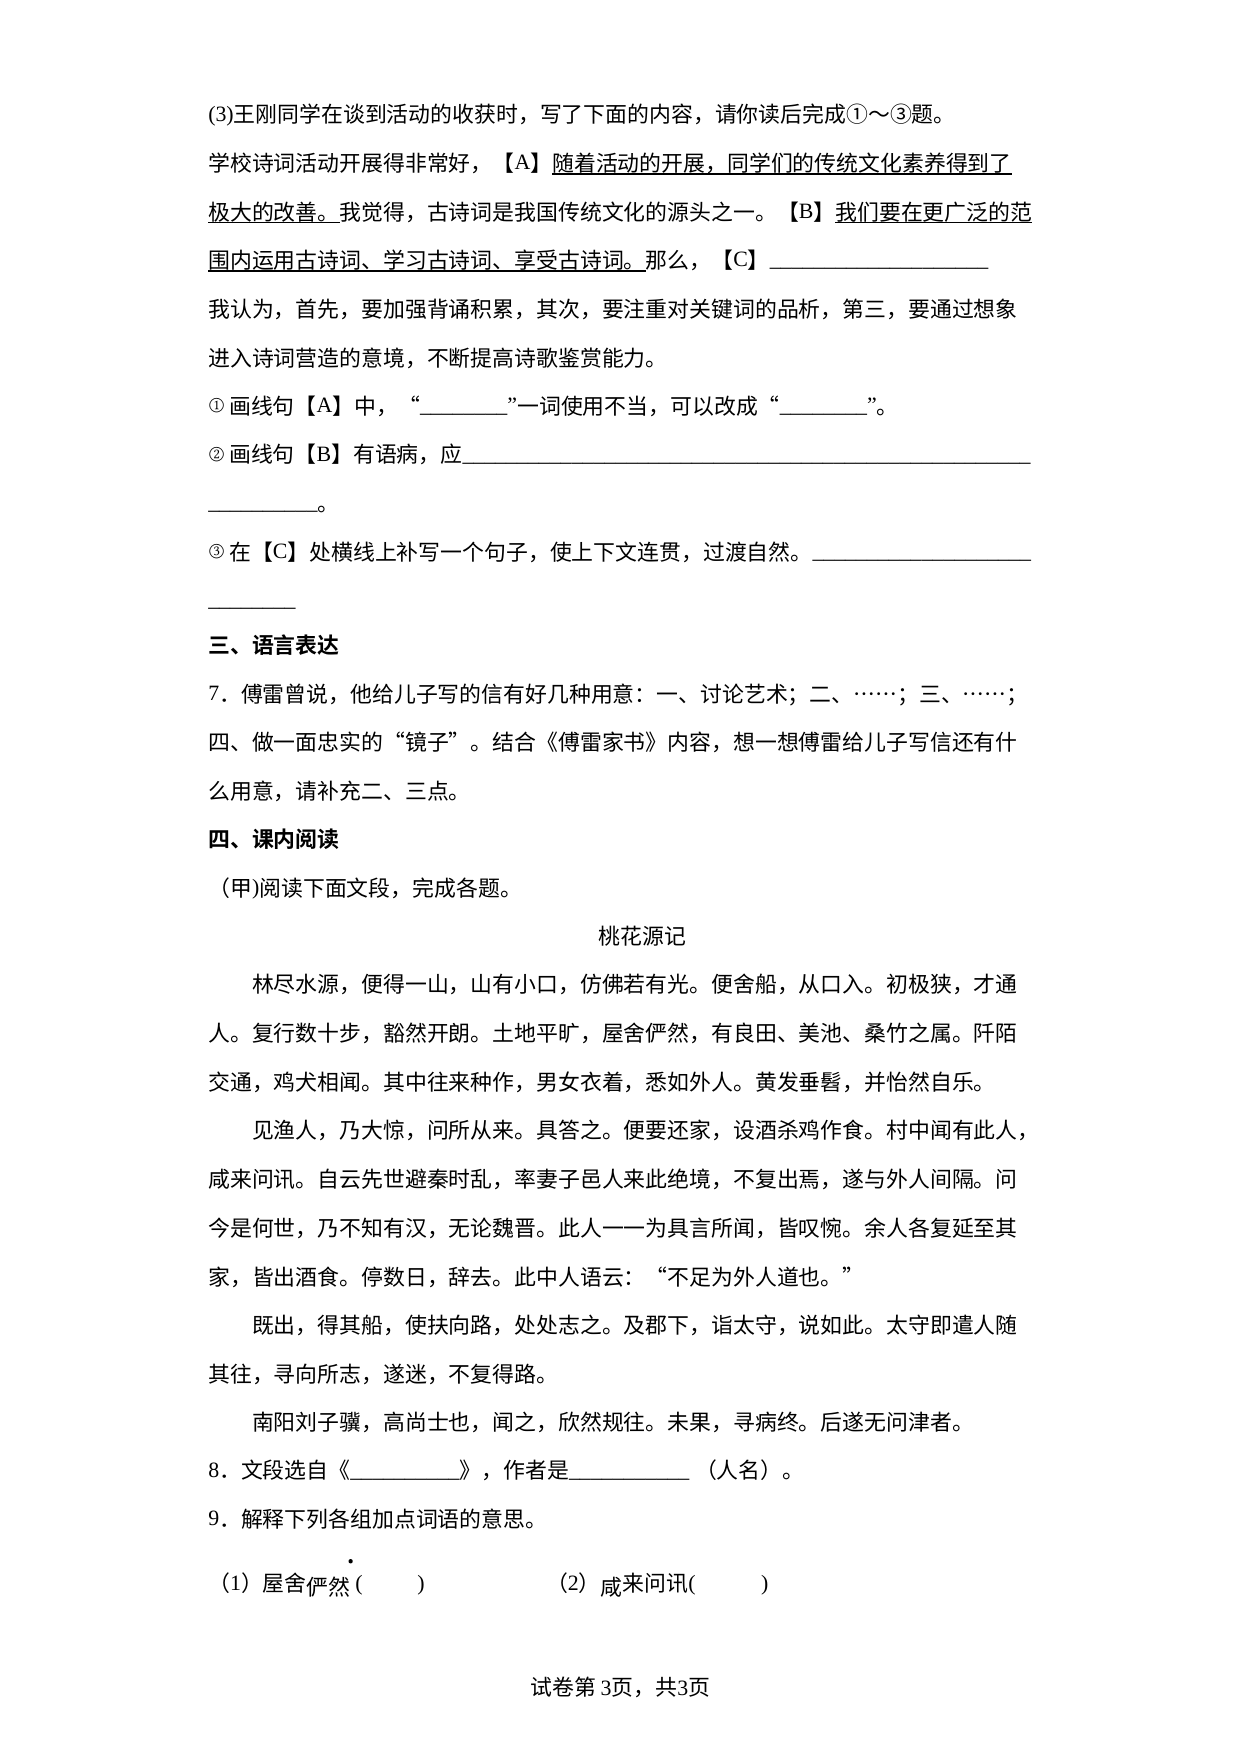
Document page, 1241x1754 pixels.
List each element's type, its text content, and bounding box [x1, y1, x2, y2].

text ①画线句【A】中，“________”一词使用不当，可以改成“________”。 [208, 389, 1032, 421]
text 桃花源记 [208, 919, 1032, 951]
text 7．傅雷曾说，他给儿子写的信有好几种用意：一、讨论艺术；二、……；三、……；四、做一面忠实的“镜子”。结合《傅雷家书》内容，想一想傅雷给儿子写信还有什么用意，请补充二、三点。 [208, 676, 1032, 806]
text (3)王刚同学在谈到活动的收获时，写了下面的内容，请你读后完成①～③题。 [208, 97, 1032, 129]
text 8．文段选自《__________》，作者是___________ （人名）。 [208, 1453, 1032, 1485]
text （1）屋舍俨然 ( ) （2）咸来问讯( ) [208, 1549, 1032, 1614]
text 四、课内阅读 [208, 822, 1032, 854]
text 学校诗词活动开展得非常好，【A】随着活动的开展，同学们的传统文化素养得到了极大的改善。我觉得，古诗词是我国传统文化的源头之一。【B】我们要在更广泛的范围内运用古诗词、学习古诗词、享受古诗词。那么，【C】____________________ 我认为，首先，要加强背诵积累，其次，要注重对关键词的品析，第三，要通过想象进入诗词营造的意境，不断提高诗歌鉴赏能力。 [208, 145, 1032, 373]
text 三、语言表达 [208, 628, 1032, 660]
text ②画线句【B】有语病，应______________________________________________________________。 [208, 437, 1032, 518]
text 9．解释下列各组加点词语的意思。 [208, 1501, 1032, 1534]
text 林尽水源，便得一山，山有小口，仿佛若有光。便舍船，从口入。初极狭，才通人。复行数十步，豁然开朗。土地平旷，屋舍俨然，有良田、美池、桑竹之属。阡陌交通，鸡犬相闻。其中往来种作，男女衣着，悉如外人。黄发垂髫，并怡然自乐。 [208, 967, 1032, 1097]
text （甲)阅读下面文段，完成各题。 [208, 870, 1032, 903]
text ③在【C】处横线上补写一个句子，使上下文连贯，过渡自然。____________________________ [208, 534, 1032, 615]
text 南阳刘子骥，高尚士也，闻之，欣然规往。未果，寻病终。后遂无问津者。 [208, 1404, 1032, 1437]
text 见渔人，乃大惊，问所从来。具答之。便要还家，设酒杀鸡作食。村中闻有此人，咸来问讯。自云先世避秦时乱，率妻子邑人来此绝境，不复出焉，遂与外人间隔。问今是何世，乃不知有汉，无论魏晋。此人一一为具言所闻，皆叹惋。余人各复延至其家，皆出酒食。停数日，辞去。此中人语云：“不足为外人道也。” [208, 1113, 1032, 1292]
text 既出，得其船，使扶向路，处处志之。及郡下，诣太守，说如此。太守即遣人随其往，寻向所志，遂迷，不复得路。 [208, 1307, 1032, 1389]
